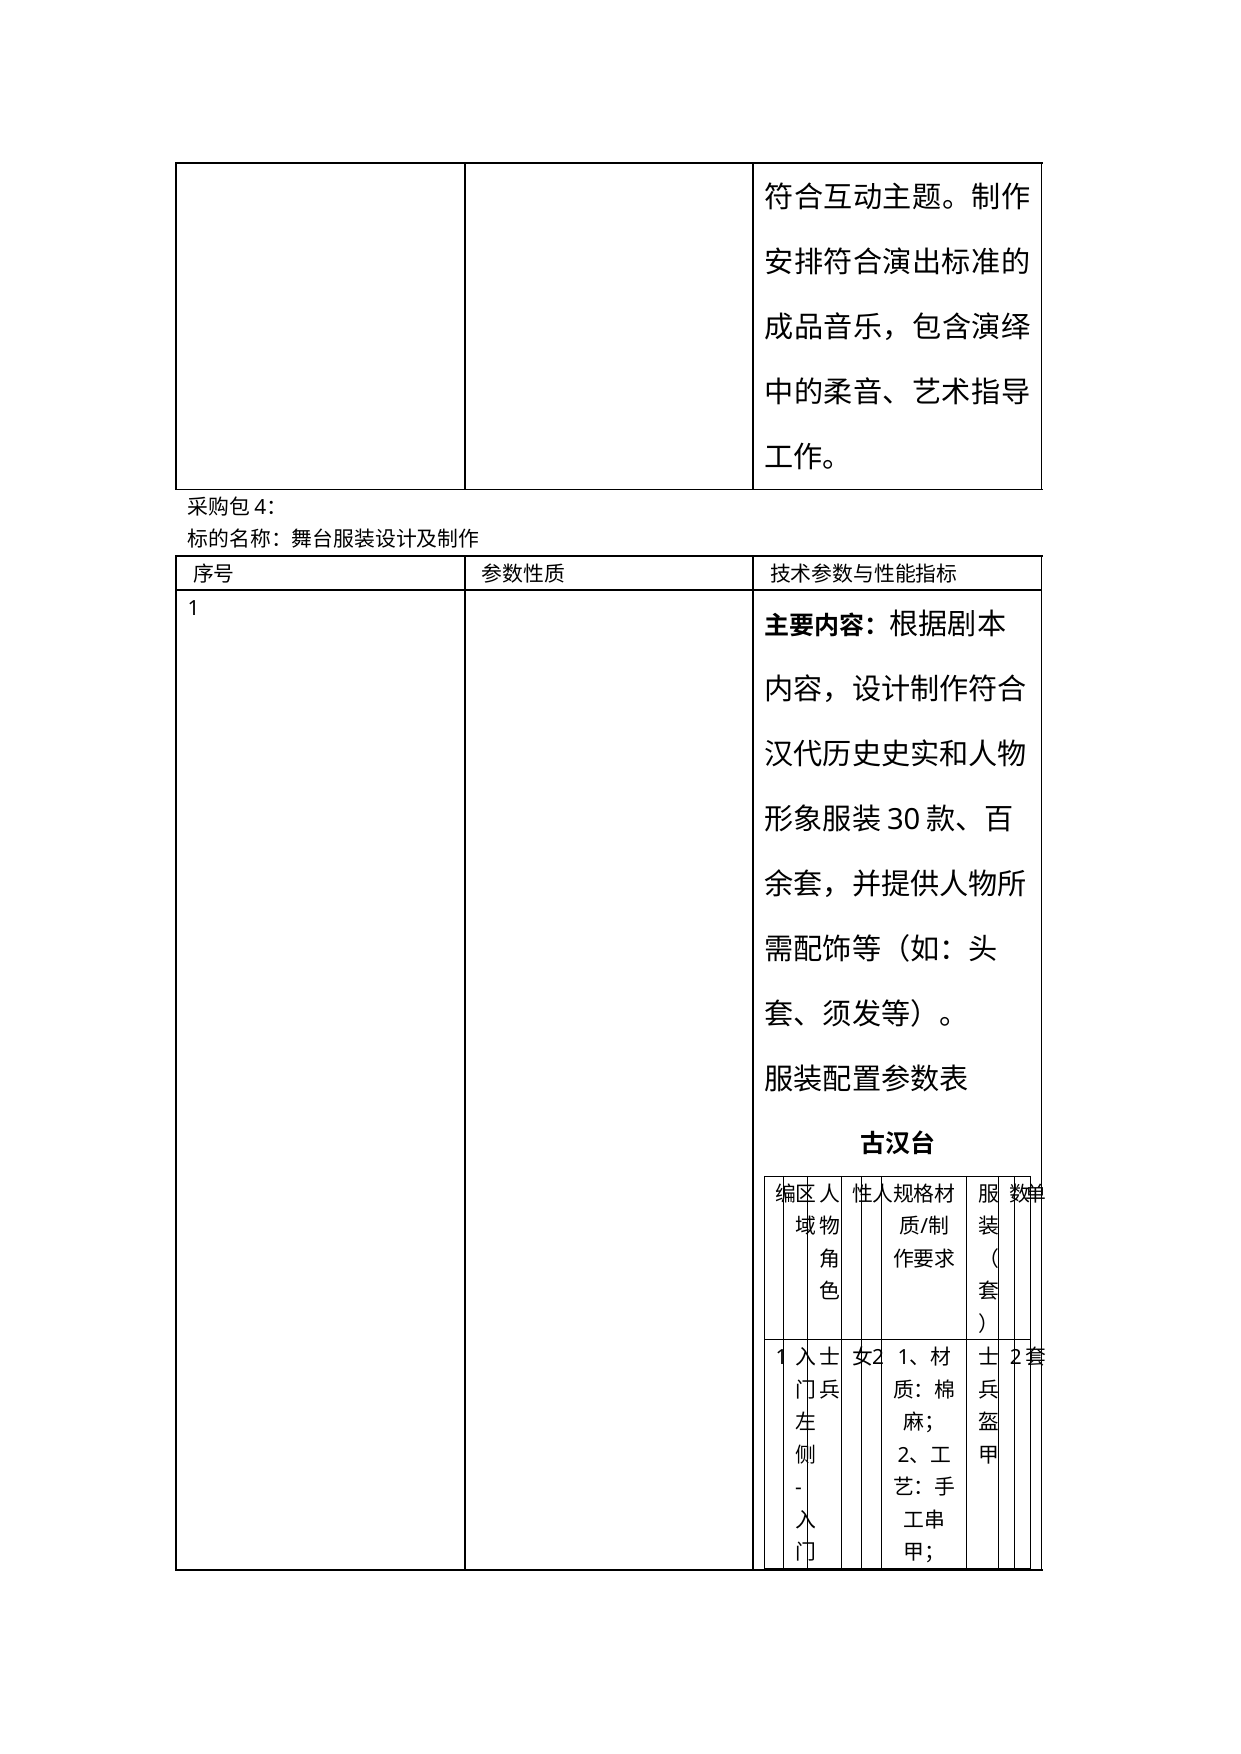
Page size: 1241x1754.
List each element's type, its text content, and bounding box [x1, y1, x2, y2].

table_header 序号 [177, 557, 464, 589]
table_cell 1 [177, 164, 464, 488]
table_header 技术参数与性能指标 [754, 557, 1041, 589]
table_cell [466, 591, 752, 1569]
text 采购包4： [187, 490, 1053, 523]
table_cell 主要内容：根据剧本内容，设计制作符合汉代历史史实和人物形象服装30款、百余套，并提供人物所需配饰等（如：头套、须发等）。 服装配置参数表 [754, 591, 1041, 1569]
table_header 参数性质 [466, 557, 752, 589]
table_cell [466, 164, 752, 488]
text 标的名称：舞台服装设计及制作 [187, 523, 1053, 555]
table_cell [754, 164, 1041, 488]
table_cell 1 [177, 591, 464, 1569]
